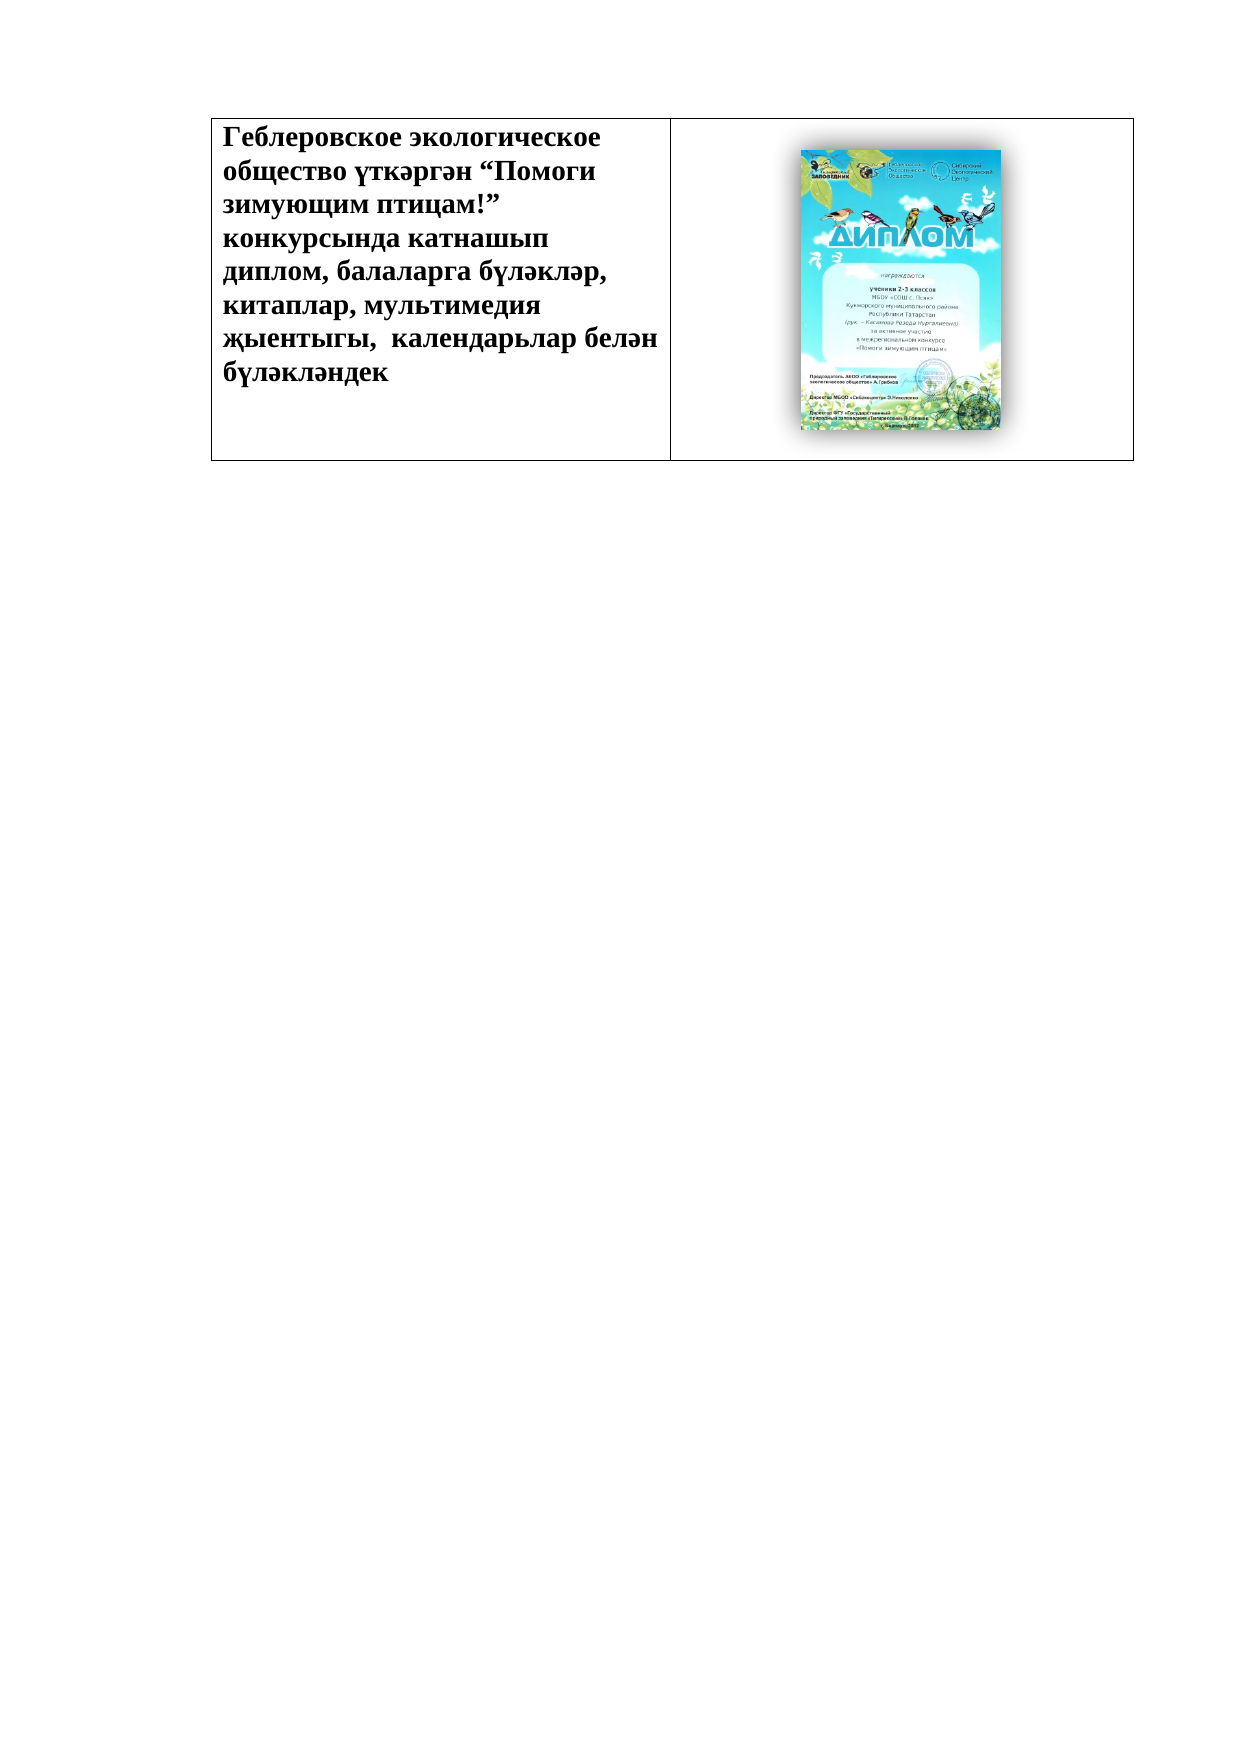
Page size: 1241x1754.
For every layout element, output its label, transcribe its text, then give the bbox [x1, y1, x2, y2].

picture [801, 150, 1001, 430]
table_cell Геблеровское экологическое общество үткәргән “Помоги зимующим птицам!” конкурсында катнашып диплом, балаларга бүләкләр, китаплар, мультимедия җыентыгы, календарьлар белән бүләкләндек [212, 119, 670, 460]
table_cell [671, 119, 1133, 460]
